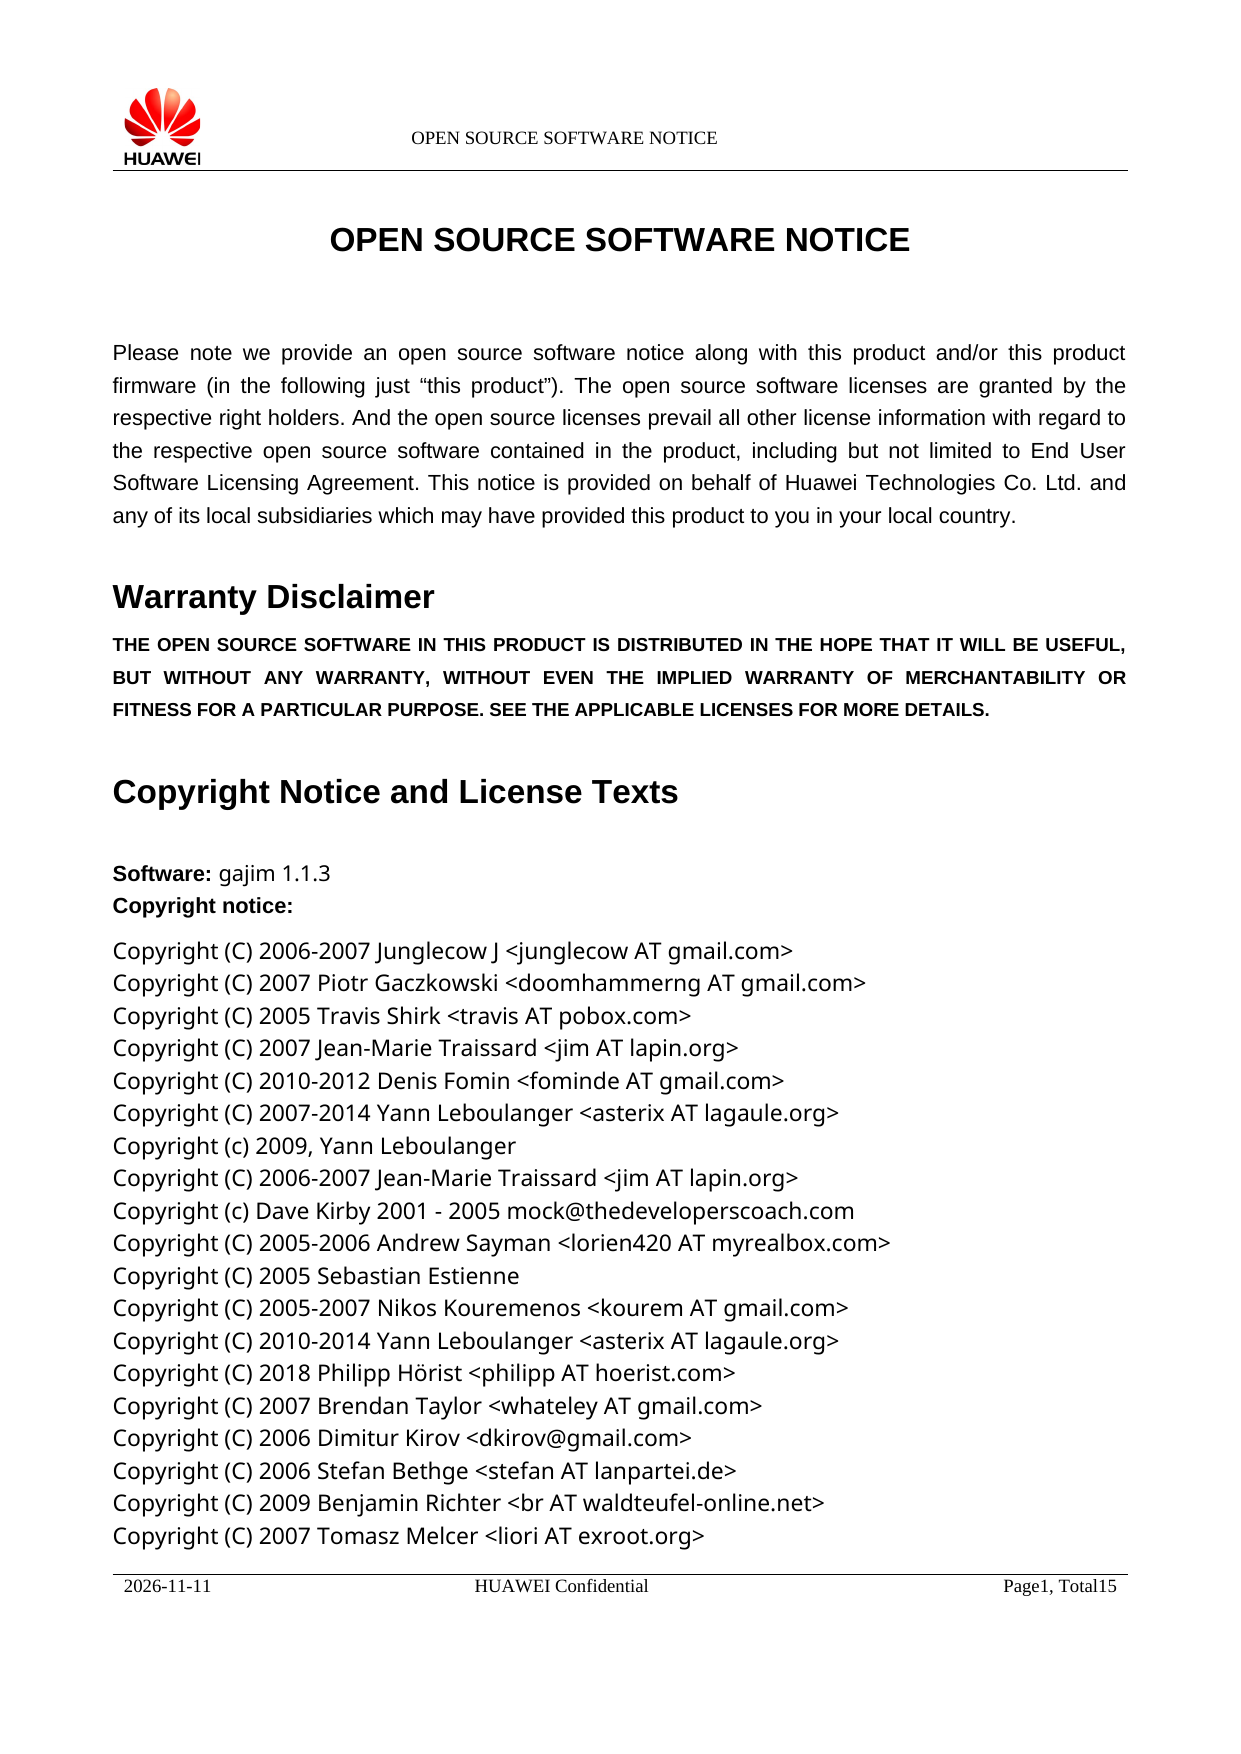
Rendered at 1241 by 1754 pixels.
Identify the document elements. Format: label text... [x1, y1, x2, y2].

text Copyright notice: [112, 889, 1128, 921]
picture [124, 88, 201, 165]
text Please note we provide an open source software notice along with this product and/or this product firmware (in the following just “this product”). The open source software licenses are granted by the respective right holders. And the open source licenses prevail all other license information with regard to the respective open source software contained in the product, including but not limited to End User Software Licensing Agreement. This notice is provided on behalf of Huawei Technologies Co. Ltd. and any of its local subsidiaries which may have provided this product to you in your local country. [112, 336, 1128, 531]
text The open source software in this product is distributed in the hope that it will be useful, but WITHOUT ANY WARRANTY, without even the implied warranty of MERCHANTABILITY or FITNESS FOR A PARTICULAR PURPOSE. See the applicable licenses for more details. [112, 629, 1128, 726]
title Software: gajim 1.1.3 [112, 856, 1128, 889]
text Copyright Notice and License Texts [112, 759, 1128, 824]
text OPEN SOURCE SOFTWARE NOTICE [112, 206, 1128, 271]
text Warranty Disclaimer [112, 564, 1128, 629]
